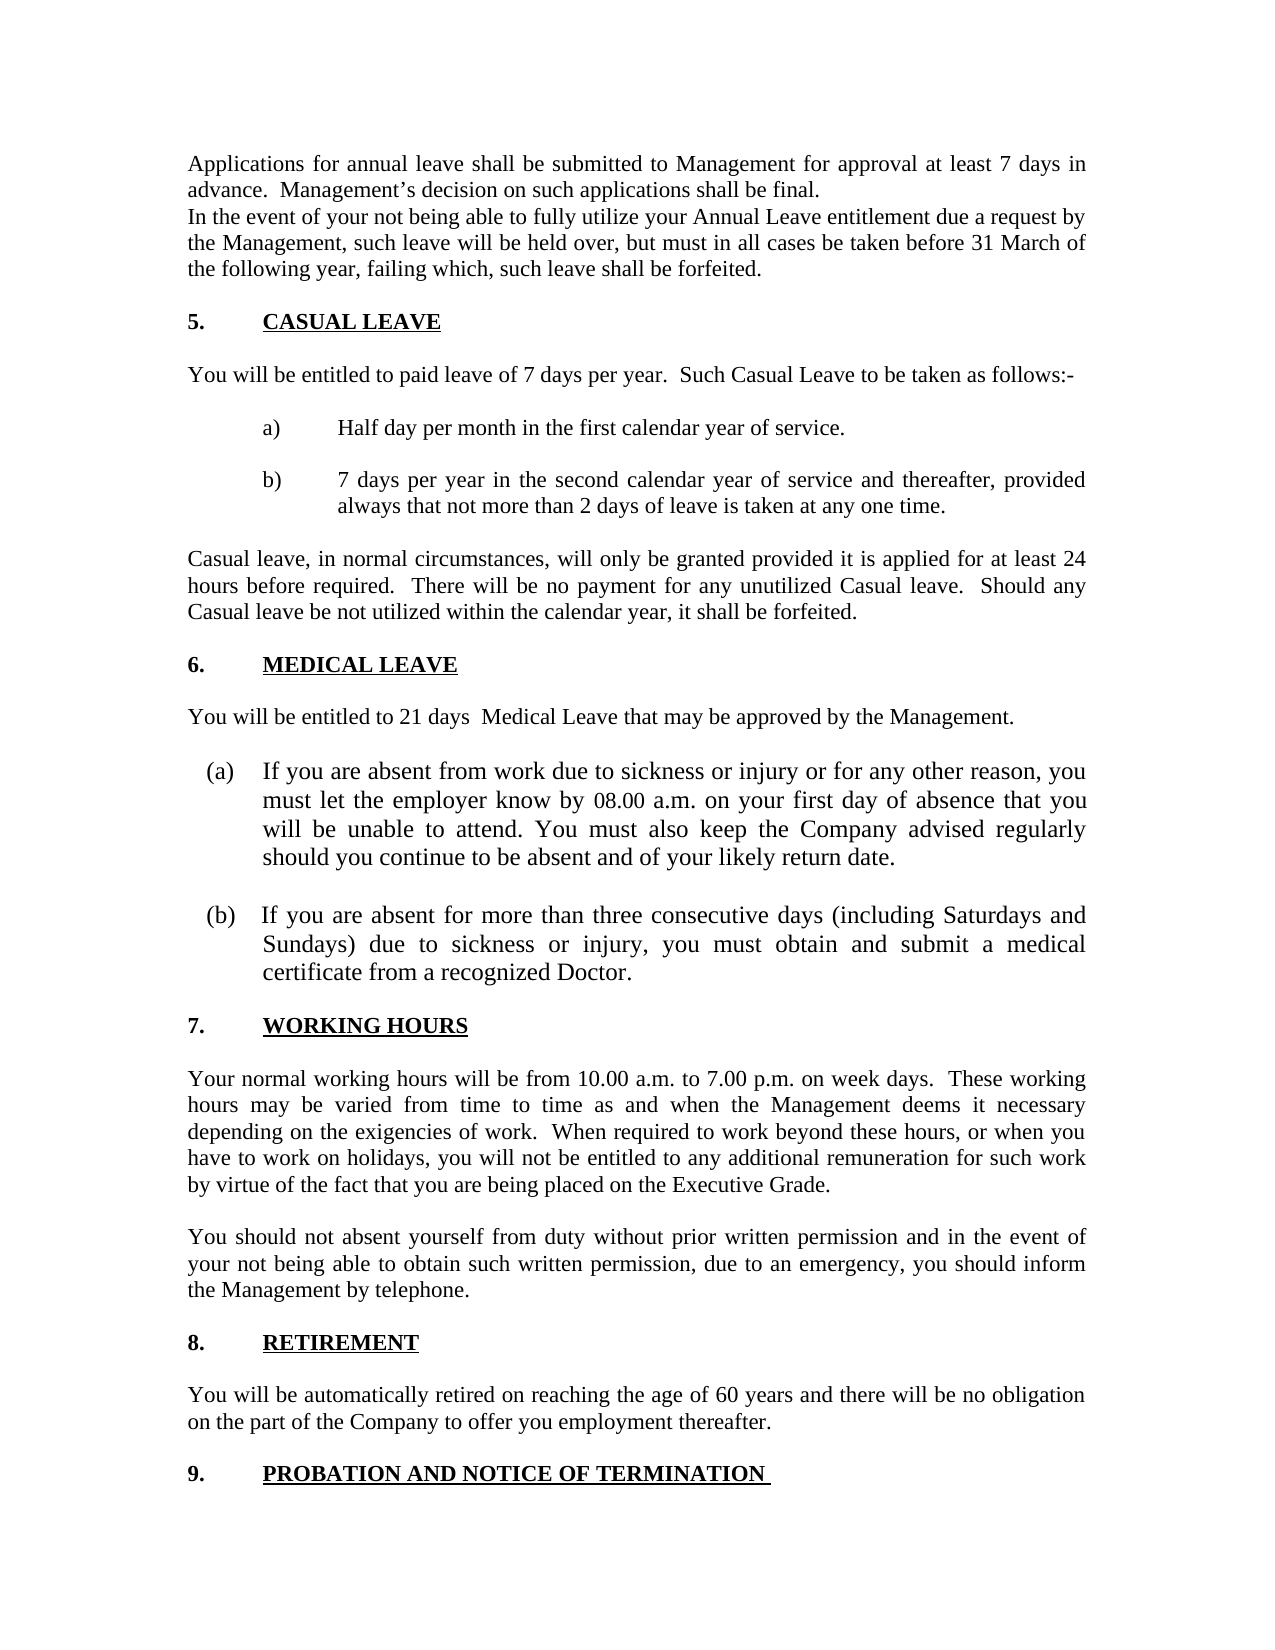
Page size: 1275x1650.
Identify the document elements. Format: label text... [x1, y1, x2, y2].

text 5. CASUAL LEAVE [187, 308, 1087, 334]
list 7 days per year in the second calendar year of service and thereafter, provided always that not more than 2 days of leave is taken at any one time. [262, 466, 1087, 519]
text You will be entitled to paid leave of 7 days per year. Such Casual Leave to be taken as follows:- [187, 361, 1087, 387]
list If you are absent from work due to sickness or injury or for any other reason, you must let the employer know by 08.00 a.m. on your first day of absence that you will be unable to attend. You must also keep the Company advised regularly should you continue to be absent and of your likely return date. [206, 756, 1087, 871]
list Half day per month in the first calendar year of service. [262, 413, 1087, 440]
text 7. WORKING HOURS [187, 1012, 1087, 1039]
text (b) If you are absent for more than three consecutive days (including Saturdays and Sundays) due to sickness or injury, you must obtain and submit a medical certificate from a recognized Doctor. [206, 900, 1087, 986]
text Your normal working hours will be from 10.00 a.m. to 7.00 p.m. on week days. These working hours may be varied from time to time as and when the Management deems it necessary depending on the exigencies of work. When required to work beyond these hours, or when you have to work on holidays, you will not be entitled to any additional remuneration for such work by virtue of the fact that you are being placed on the Executive Grade. [187, 1065, 1087, 1197]
text You will be automatically retired on reaching the age of 60 years and there will be no obligation on the part of the Company to offer you employment thereafter. [187, 1381, 1087, 1434]
text In the event of your not being able to fully utilize your Annual Leave entitlement due a request by the Management, such leave will be held over, but must in all cases be taken before 31 March of the following year, failing which, such leave shall be forfeited. [187, 203, 1087, 282]
text 6. MEDICAL LEAVE [187, 651, 1087, 677]
text 8. RETIREMENT [187, 1329, 1087, 1355]
text You will be entitled to 21 days Medical Leave that may be approved by the Management. [187, 703, 1087, 730]
text Applications for annual leave shall be submitted to Management for approval at least 7 days in advance. Management’s decision on such applications shall be final. [187, 150, 1087, 203]
text Casual leave, in normal circumstances, will only be granted provided it is applied for at least 24 hours before required. There will be no payment for any unutilized Casual leave. Should any Casual leave be not utilized within the calendar year, it shall be forfeited. [187, 545, 1087, 624]
list PROBATION AND NOTICE OF TERMINATION [187, 1461, 1087, 1487]
text You should not absent yourself from duty without prior written permission and in the event of your not being able to obtain such written permission, due to an emergency, you should inform the Management by telephone. [187, 1223, 1087, 1302]
